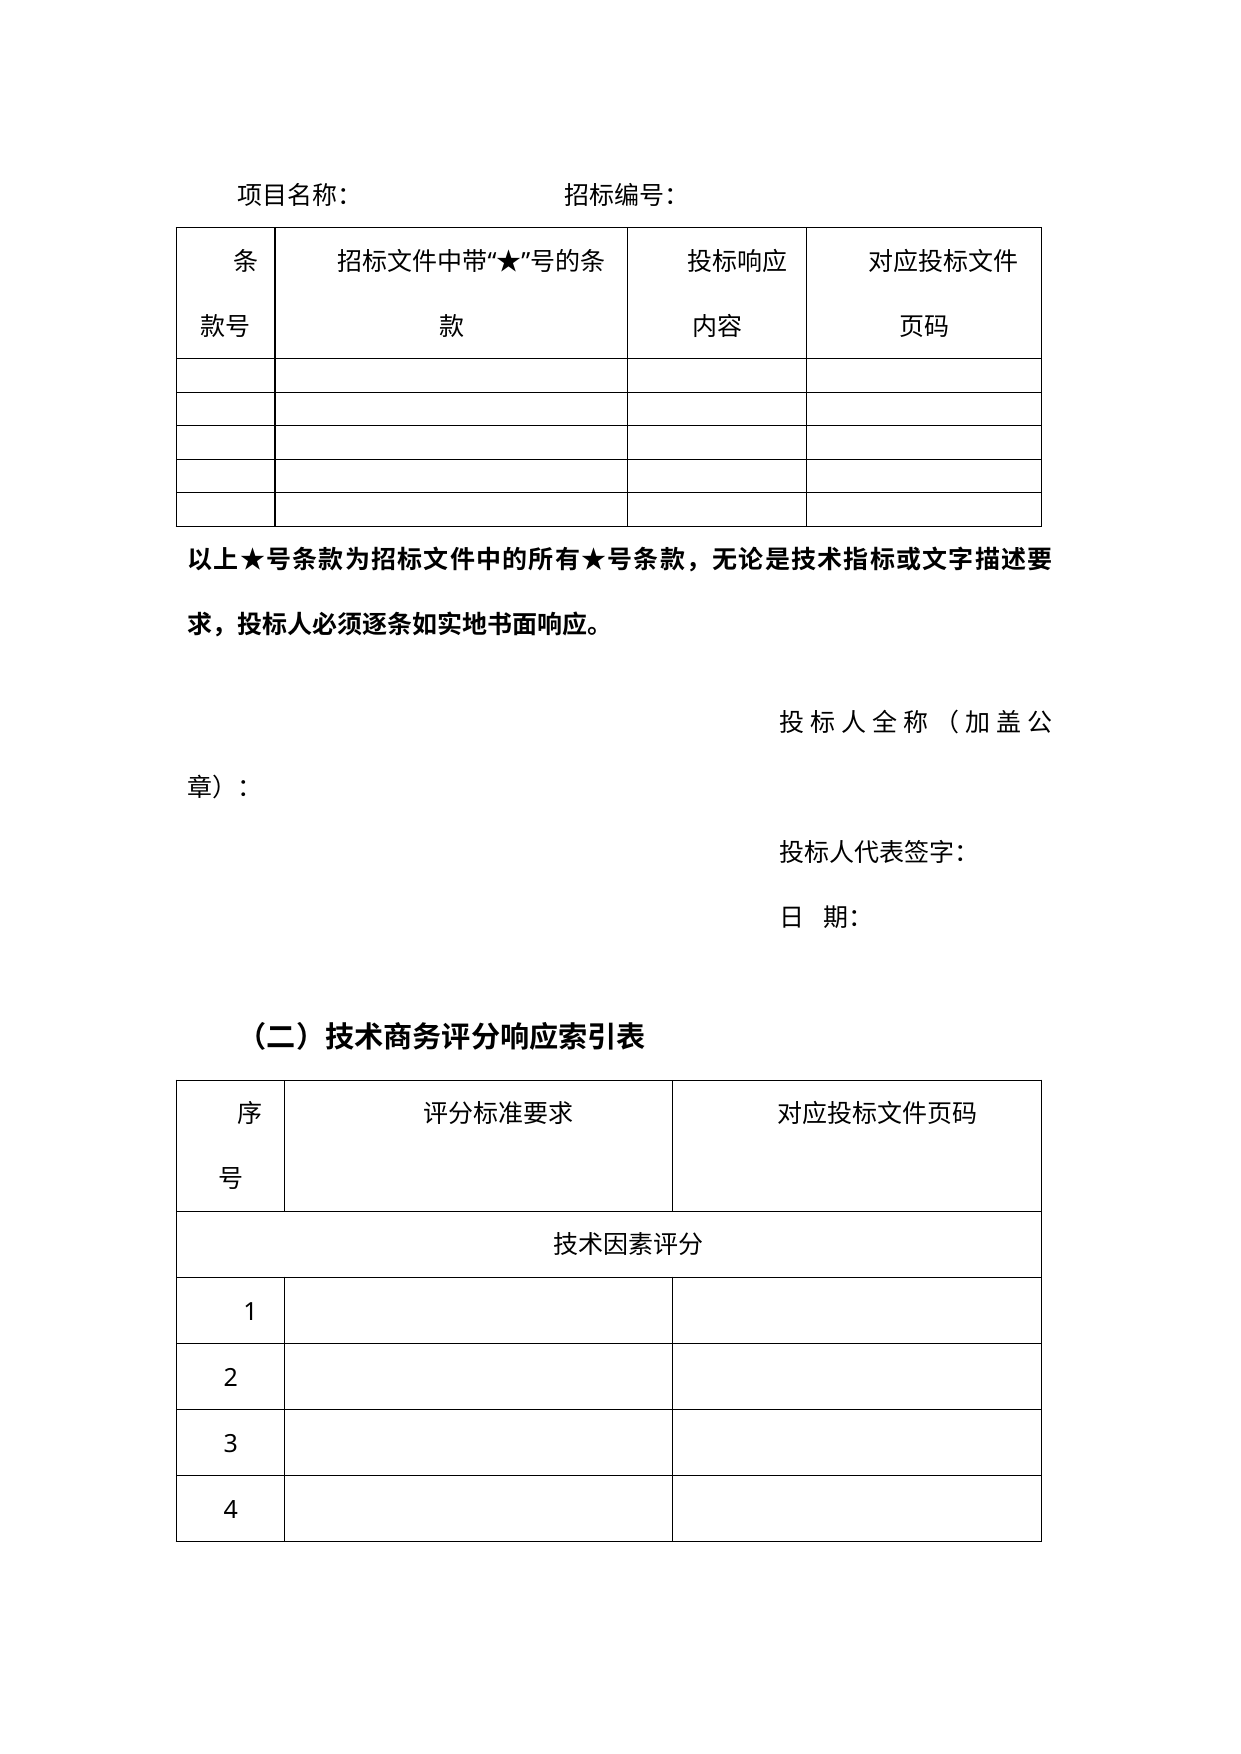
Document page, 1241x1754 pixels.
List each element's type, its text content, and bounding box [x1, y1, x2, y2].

table_cell [276, 493, 627, 526]
table_cell [628, 359, 806, 392]
table_cell [807, 393, 1041, 425]
table_cell [276, 393, 627, 425]
table_cell [673, 1278, 1041, 1343]
table_cell [807, 460, 1041, 492]
table_cell 3 [177, 1410, 284, 1475]
table_header 招标文件中带“★”号的条款 [276, 228, 627, 358]
table_cell [673, 1344, 1041, 1409]
table_cell [628, 393, 806, 425]
table_cell [276, 426, 627, 459]
table_header 对应投标文件页码 [673, 1081, 1041, 1211]
table_header 投标响应内容 [628, 228, 806, 358]
table_cell 4 [177, 1476, 284, 1541]
table_cell [673, 1476, 1041, 1541]
text 以上★号条款为招标文件中的所有★号条款，无论是技术指标或文字描述要求，投标人必须逐条如实地书面响应。 [187, 527, 1053, 657]
table_cell [285, 1278, 672, 1343]
table_cell [285, 1476, 672, 1541]
table_cell [177, 460, 274, 492]
table_cell [807, 493, 1041, 526]
table_cell [807, 426, 1041, 459]
table_cell [177, 426, 274, 459]
table_cell [285, 1344, 672, 1409]
table_cell 技术因素评分 [177, 1212, 1041, 1277]
table_cell [628, 493, 806, 526]
table_header 对应投标文件页码 [807, 228, 1041, 358]
table_cell [807, 359, 1041, 392]
table_cell [177, 493, 274, 526]
table_cell 2 [177, 1344, 284, 1409]
table_cell [276, 359, 627, 392]
text 投标人全称（加盖公章）： [187, 689, 1053, 819]
table_cell [177, 393, 274, 425]
text 日 期： [187, 884, 1053, 949]
text 项目名称： 招标编号： [187, 162, 1053, 227]
table_cell [628, 460, 806, 492]
text 投标人代表签字： [187, 819, 1053, 884]
table_header 条款号 [177, 228, 274, 358]
table_header 序号 [177, 1081, 284, 1211]
table_cell [285, 1410, 672, 1475]
text （二）技术商务评分响应索引表 [187, 1004, 1053, 1069]
table_cell [276, 460, 627, 492]
table_cell 1 [177, 1278, 284, 1343]
table_header 评分标准要求 [285, 1081, 672, 1211]
table_cell [628, 426, 806, 459]
table_cell [673, 1410, 1041, 1475]
table_cell [177, 359, 274, 392]
